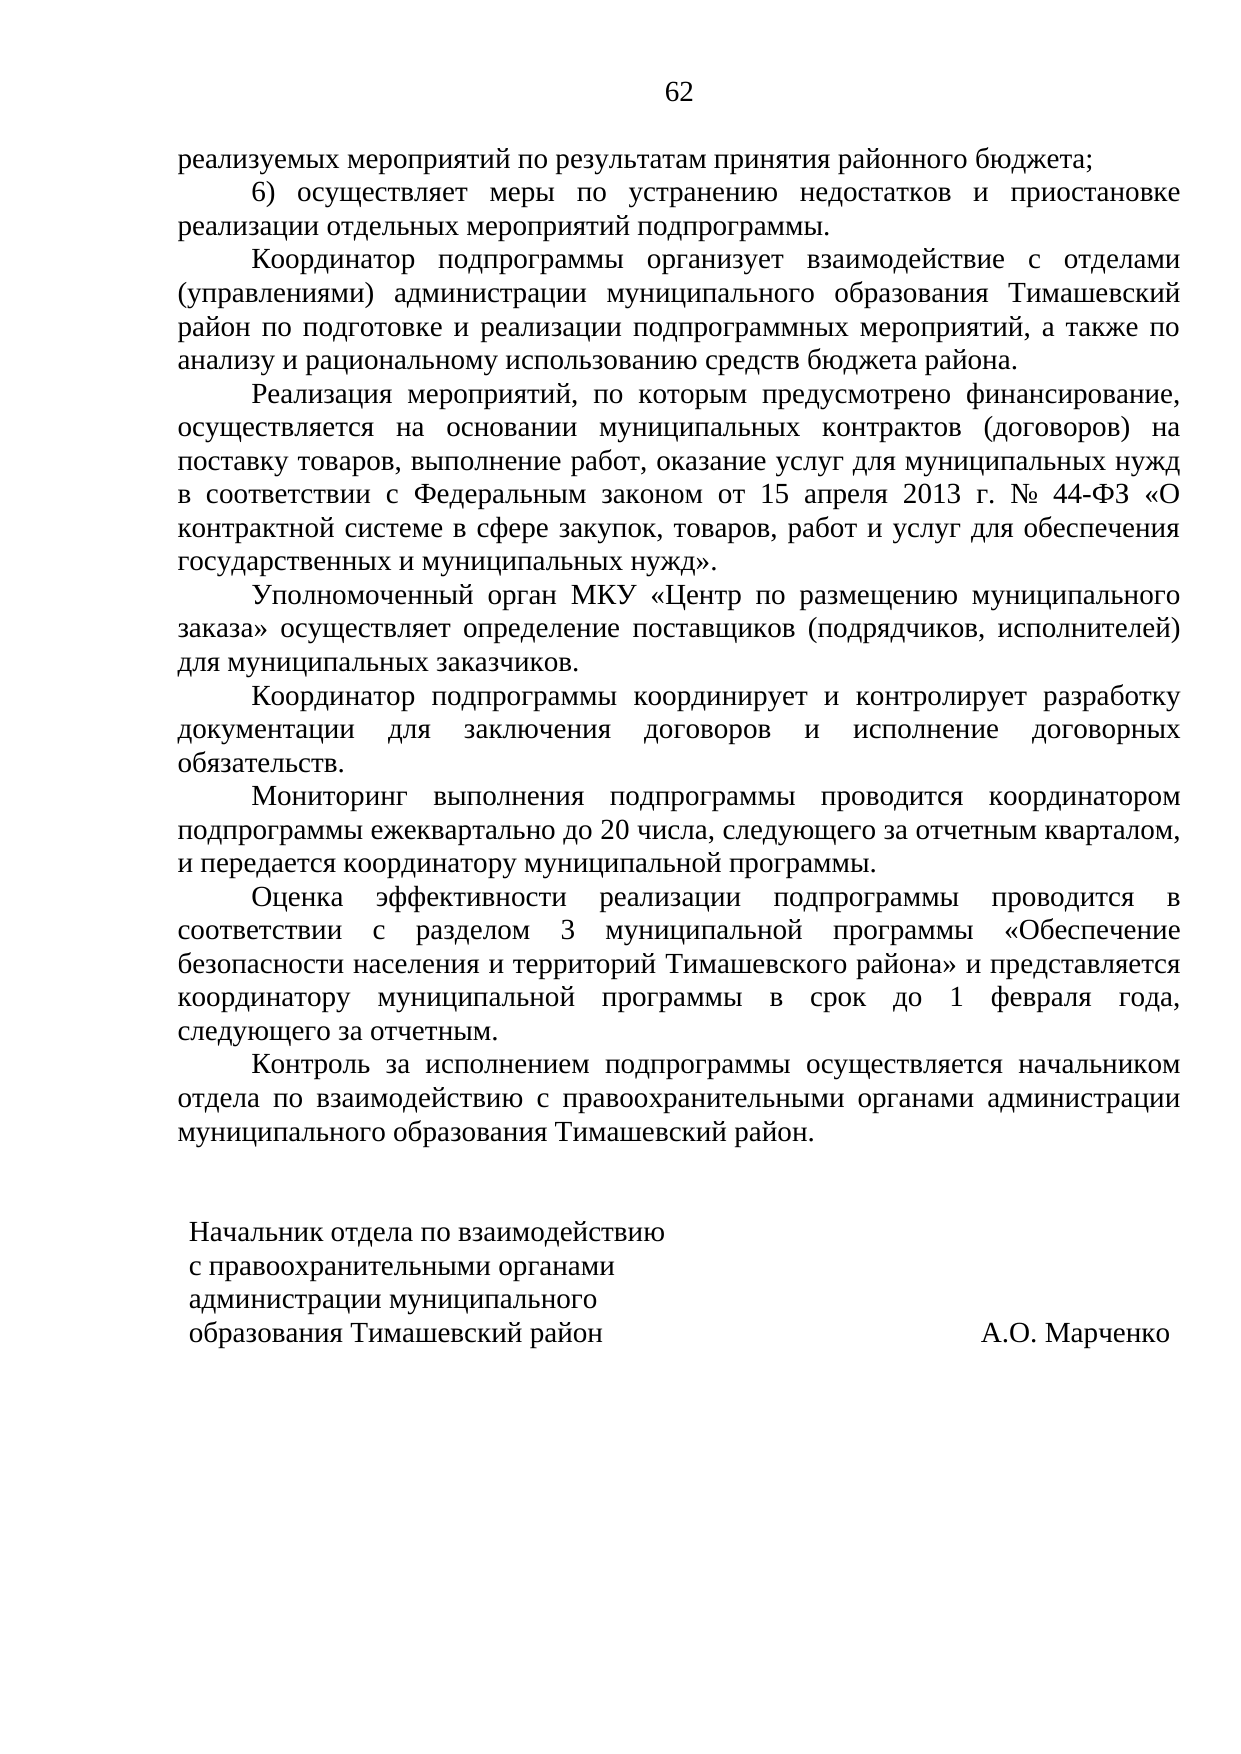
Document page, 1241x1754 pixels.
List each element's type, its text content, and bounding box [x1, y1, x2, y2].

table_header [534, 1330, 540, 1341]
text Уполномоченный орган МКУ «Центр по размещению муниципального заказа» осуществляет определение поставщиков (подрядчиков, исполнителей) для муниципальных заказчиков. [177, 577, 1181, 678]
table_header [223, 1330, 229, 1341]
text 6) осуществляет меры по устранению недостатков и приостановке реализации отдельных мероприятий подпрограммы. [177, 174, 1181, 242]
text Координатор подпрограммы организует взаимодействие с отделами (управлениями) администрации муниципального образования Тимашевский район по подготовке и реализации подпрограммных мероприятий, а также по анализу и рациональному использованию средств бюджета района. [177, 242, 1181, 376]
text Мониторинг выполнения подпрограммы проводится координатором подпрограммы ежеквартально до 20 числа, следующего за отчетным кварталом, и передается координатору муниципальной программы. [177, 778, 1181, 879]
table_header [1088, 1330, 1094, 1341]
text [177, 141, 1181, 174]
text Реализация мероприятий, по которым предусмотрено финансирование, осуществляется на основании муниципальных контрактов (договоров) на поставку товаров, выполнение работ, оказание услуг для муниципальных нужд в соответствии с Федеральным законом от 15 апреля 2013 г. № 44-ФЗ «О контрактной системе в сфере закупок, товаров, работ и услуг для обеспечения государственных и муниципальных нужд». [177, 376, 1181, 577]
text Контроль за исполнением подпрограммы осуществляется начальником отдела по взаимодействию с правоохранительными органами администрации муниципального образования Тимашевский район. [177, 1047, 1181, 1147]
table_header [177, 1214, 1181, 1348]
text Оценка эффективности реализации подпрограммы проводится в соответствии с разделом 3 муниципальной программы «Обеспечение безопасности населения и территорий Тимашевского района» и представляется координатору муниципальной программы в срок до 1 февраля года, следующего за отчетным. [177, 879, 1181, 1047]
text Координатор подпрограммы координирует и контролирует разработку документации для заключения договоров и исполнение договорных обязательств. [177, 678, 1181, 778]
